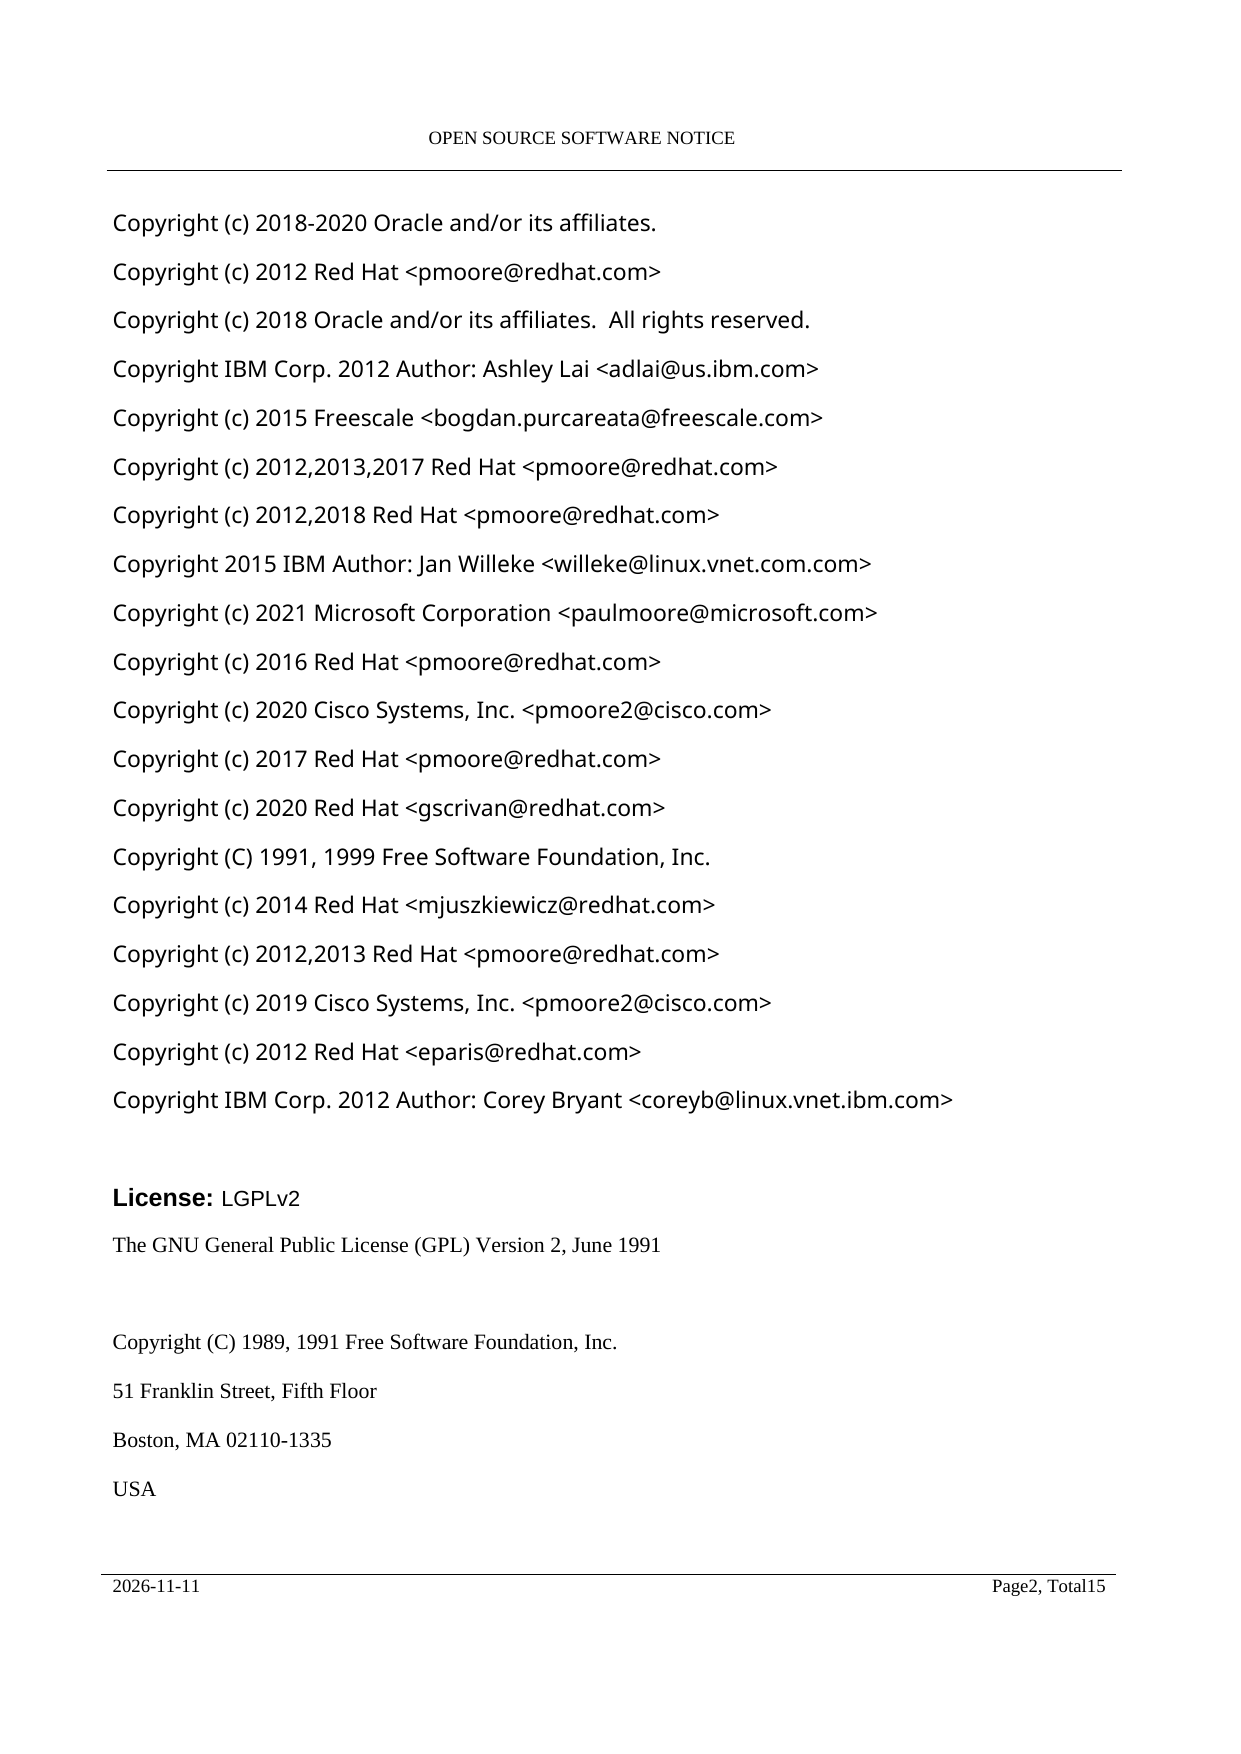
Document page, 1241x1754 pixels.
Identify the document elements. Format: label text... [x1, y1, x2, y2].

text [112, 206, 1128, 1165]
text License: LGPLv2 [112, 1181, 1128, 1214]
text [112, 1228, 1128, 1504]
